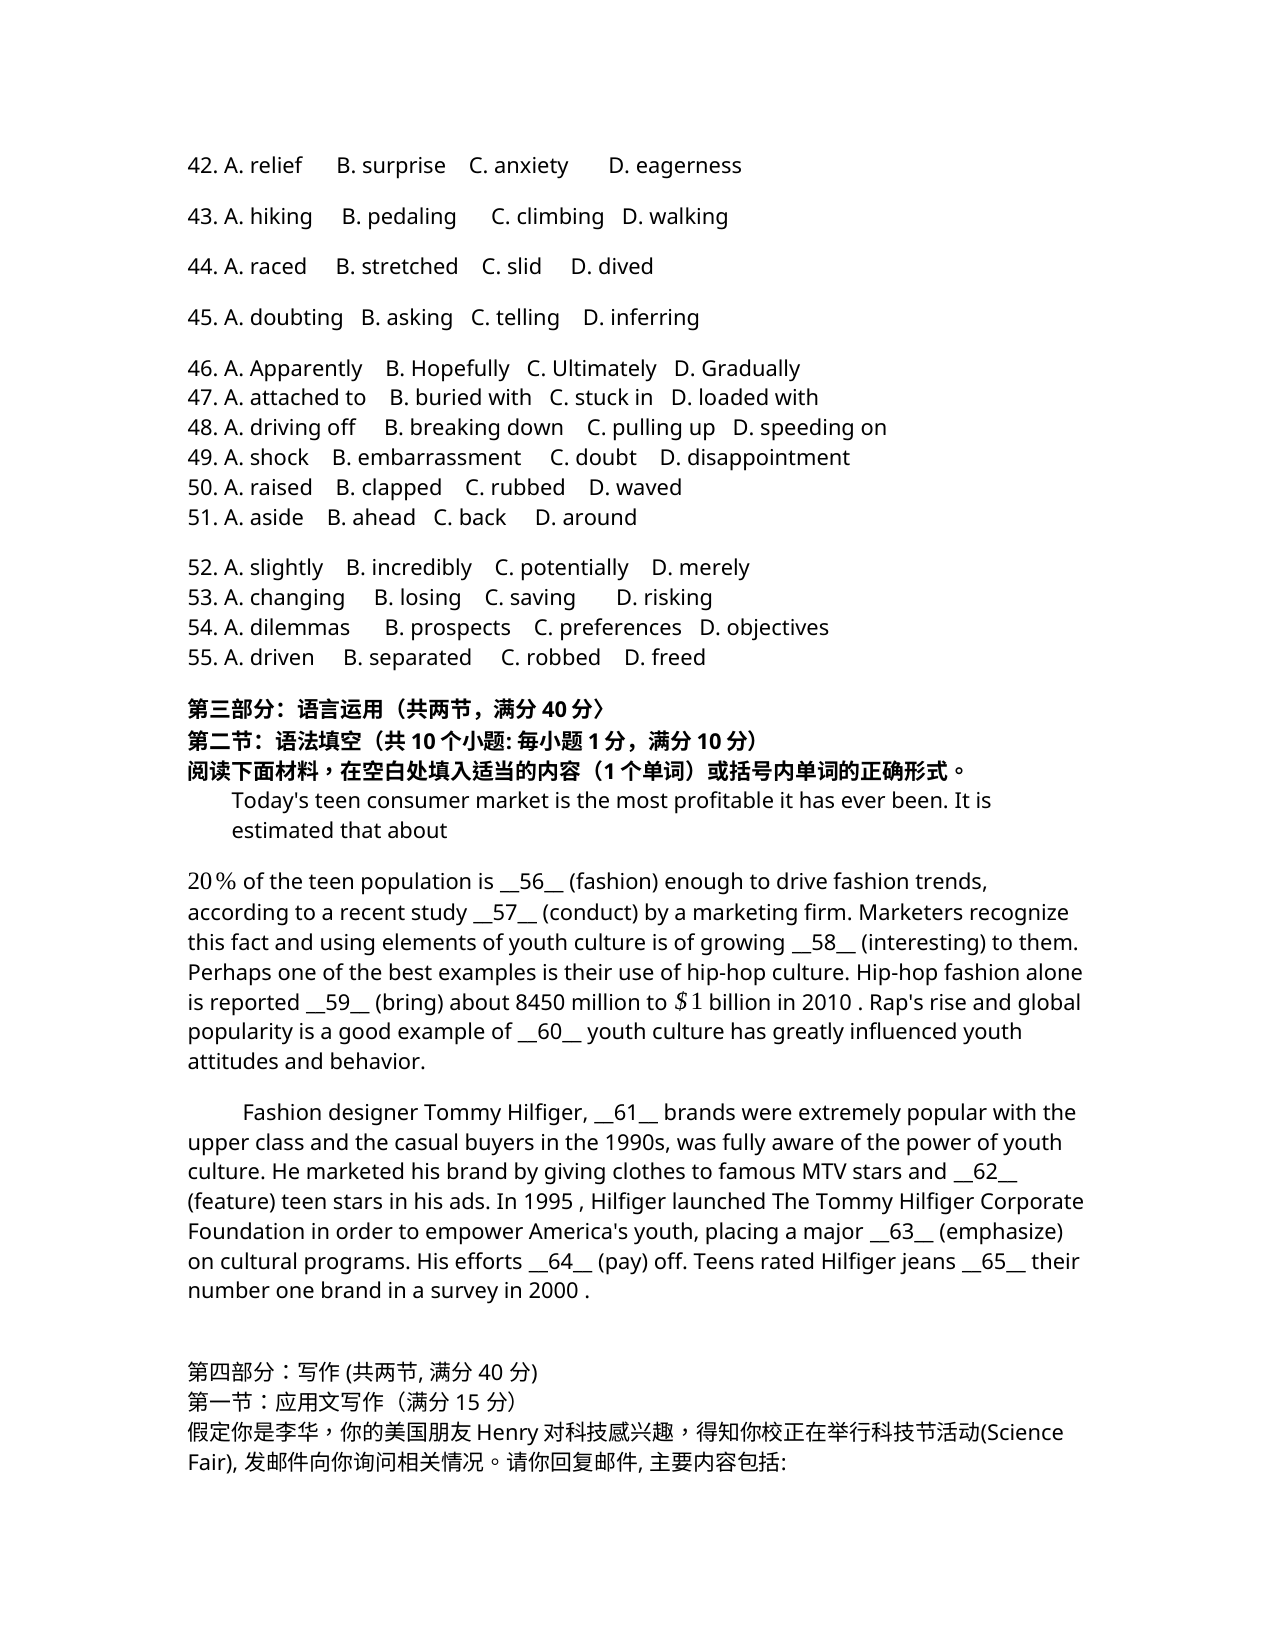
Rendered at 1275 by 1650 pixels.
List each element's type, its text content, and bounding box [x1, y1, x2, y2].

text 44. A. raced B. stretched C. slid D. dived [187, 251, 1087, 281]
text Fashion designer Tommy Hilfiger, __61__ brands were extremely popular with the upper class and the casual buyers in the 1990s, was fully aware of the power of youth culture. He marketed his brand by giving clothes to famous MTV stars and __62__ (feature) teen stars in his ads. In 1995 , Hilfiger launched The Tommy Hilfiger Corporate Foundation in order to empower America's youth, placing a major __63__ (emphasize) on cultural programs. His efforts __64__ (pay) off. Teens rated Hilfiger jeans __65__ their number one brand in a survey in 2000 . [187, 1097, 1087, 1336]
text 43. A. hiking B. pedaling C. climbing D. walking [187, 201, 1087, 230]
text of the teen population is __56__ (fashion) enough to drive fashion trends, according to a recent study __57__ (conduct) by a marketing firm. Marketers recognize this fact and using elements of youth culture is of growing __58__ (interesting) to them. Perhaps one of the best examples is their use of hip-hop culture. Hip-hop fashion alone is reported __59__ (bring) about 8450 million to billion in 2010 . Rap's rise and global popularity is a good example of __60__ youth culture has greatly influenced youth attitudes and behavior. [187, 866, 1087, 1076]
text 42. A. relief B. surprise C. anxiety D. eagerness [187, 150, 1087, 180]
text 46. A. Apparently B. Hopefully C. Ultimately D. Gradually 47. A. attached to B. buried with C. stuck in D. loaded with 48. A. driving off B. breaking down C. pulling up D. speeding on 49. A. shock B. embarrassment C. doubt D. disappointment 50. A. raised B. clapped C. rubbed D. waved 51. A. aside B. ahead C. back D. around [187, 352, 1087, 531]
subtitle 第三部分：语言运用（共两节，满分40分〉 [187, 692, 1087, 724]
text 第四部分：写作 (共两节, 满分 40 分) 第一节：应用文写作（满分 15 分） 假定你是李华，你的美国朋友Henry对科技感兴趣，得知你校正在举行科技节活动(Science Fair), 发邮件向你询问相关情况。请你回复邮件, 主要内容包括: [187, 1357, 1087, 1476]
text 52. A. slightly B. incredibly C. potentially D. merely 53. A. changing B. losing C. saving D. risking 54. A. dilemmas B. prospects C. preferences D. objectives 55. A. driven B. separated C. robbed D. freed [187, 552, 1087, 671]
text 45. A. doubting B. asking C. telling D. inferring [187, 302, 1087, 332]
text 阅读下面材料，在空白处填入适当的内容（1个单词）或括号内单词的正确形式。 Today's teen consumer market is the most profitable it has ever been. It is estimated that about [187, 756, 1087, 845]
subtitle 第二节：语法填空（共10个小题: 毎小题1分，满分10分） [187, 724, 1087, 756]
